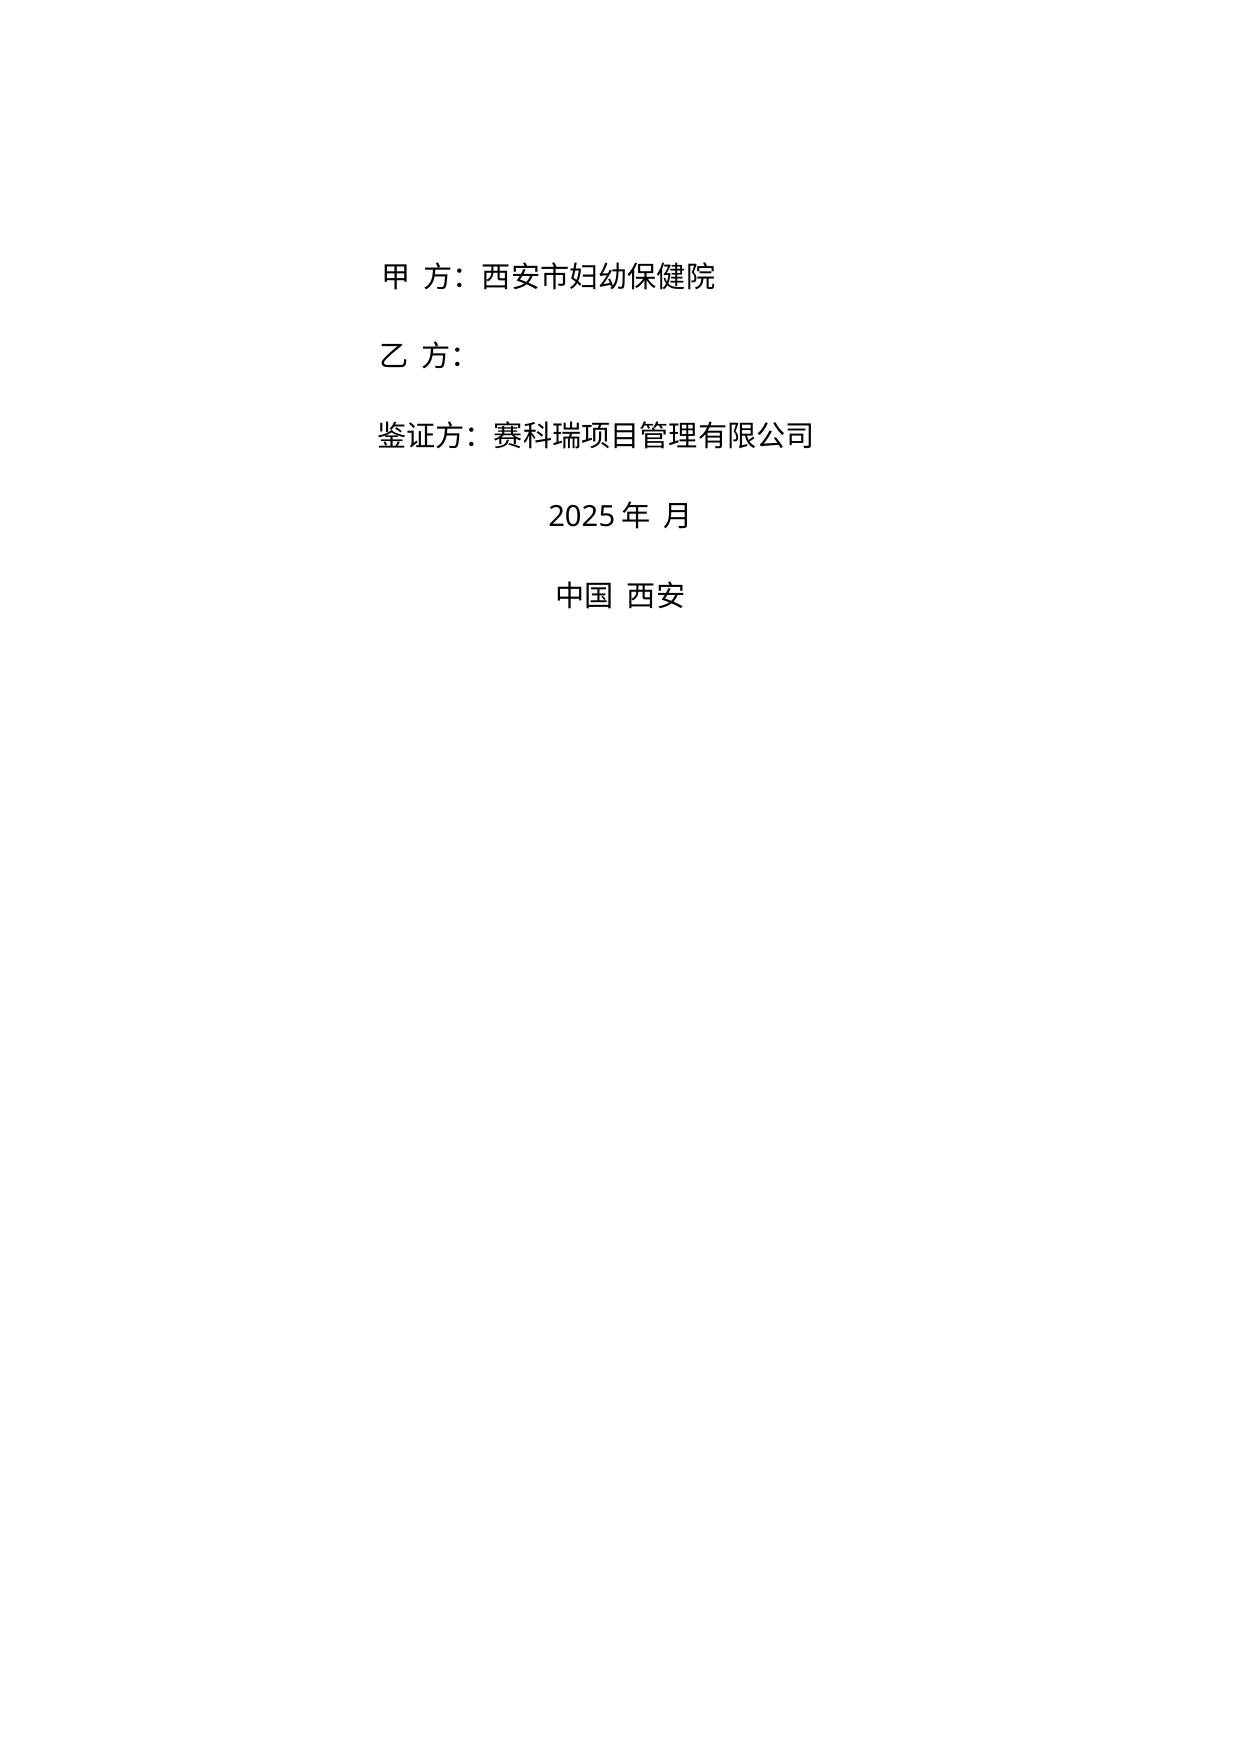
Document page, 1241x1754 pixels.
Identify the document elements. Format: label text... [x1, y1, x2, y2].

text 鉴证方：赛科瑞项目管理有限公司 [187, 401, 1053, 466]
text 中国 西安 [187, 561, 1053, 626]
text 2025年 月 [187, 481, 1053, 546]
text 甲 方：西安市妇幼保健院 [187, 242, 1053, 307]
text 乙 方： [187, 322, 1053, 387]
